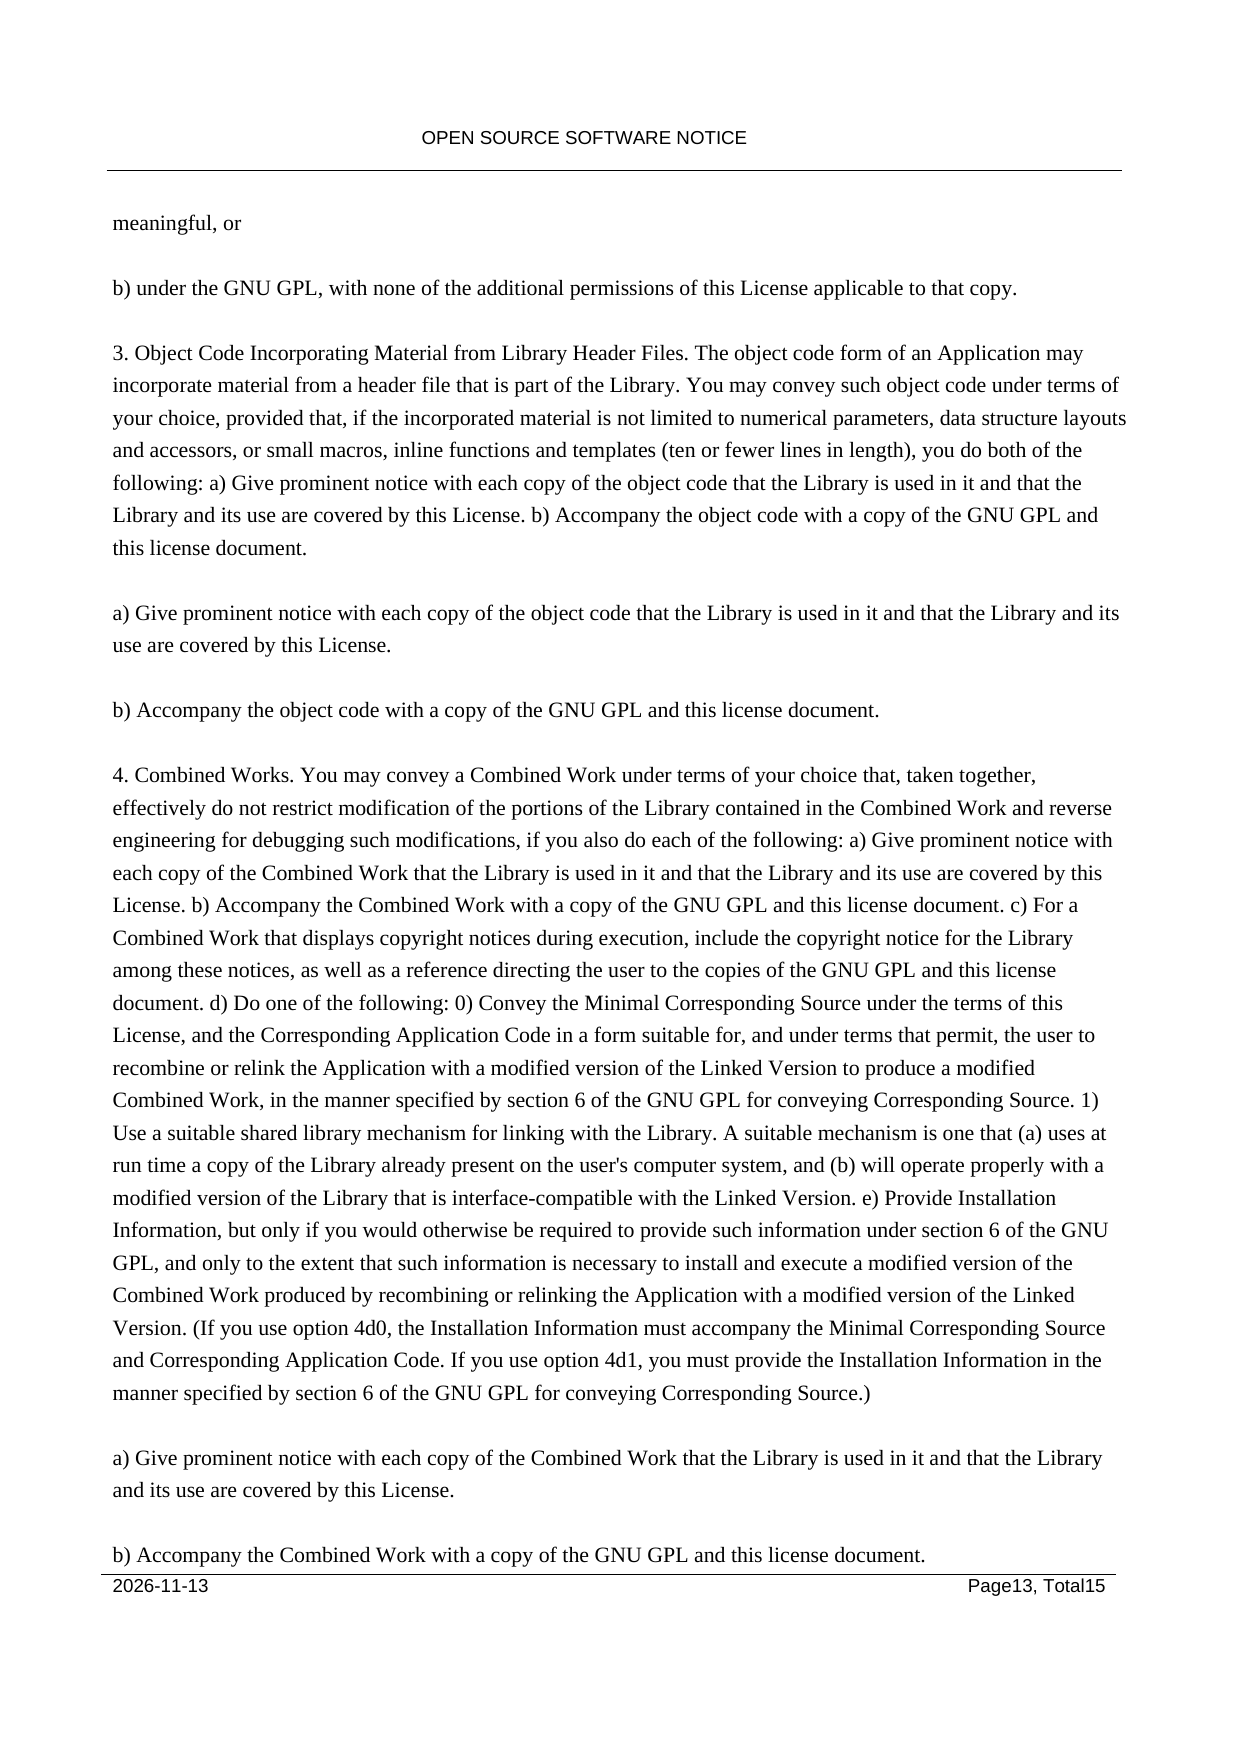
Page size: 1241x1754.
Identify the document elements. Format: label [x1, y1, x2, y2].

text [112, 206, 1128, 1571]
